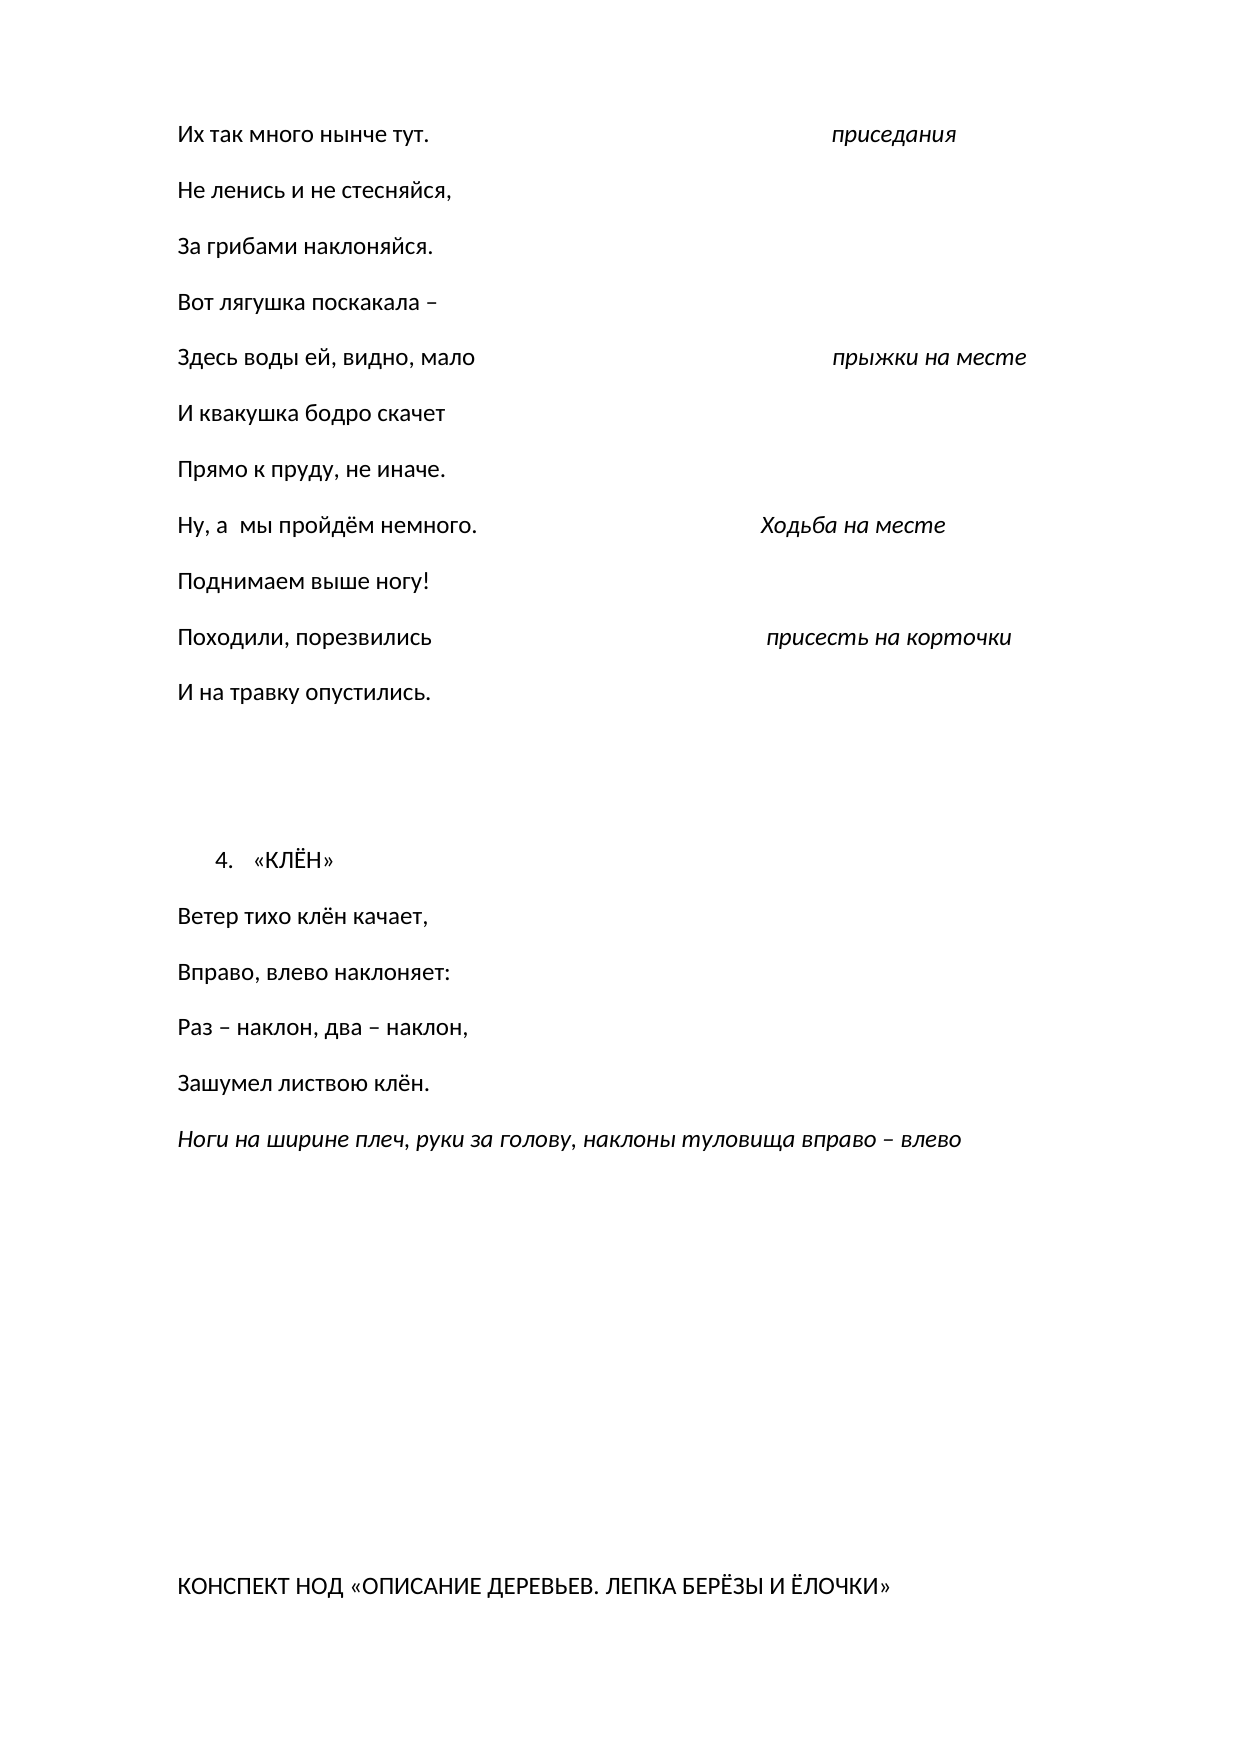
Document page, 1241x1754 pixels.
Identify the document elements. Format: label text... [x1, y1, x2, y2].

text Не ленись и не стесняйся, [177, 174, 1152, 204]
text Их так много нынче тут. приседания [177, 118, 1152, 149]
text Здесь воды ей, видно, мало прыжки на месте [177, 341, 1152, 372]
text И на травку опустились. [177, 676, 1152, 707]
list «КЛЁН» [215, 844, 1152, 874]
text Походили, порезвились присесть на корточки [177, 621, 1152, 651]
text Вот лягушка поскакала – [177, 286, 1152, 316]
text КОНСПЕКТ НОД «ОПИСАНИЕ ДЕРЕВЬЕВ. ЛЕПКА БЕРЁЗЫ И ЁЛОЧКИ» [177, 1570, 1152, 1600]
text Раз – наклон, два – наклон, [177, 1011, 1152, 1042]
text Вправо, влево наклоняет: [177, 956, 1152, 986]
text И квакушка бодро скачет [177, 397, 1152, 428]
text За грибами наклоняйся. [177, 230, 1152, 260]
text Ветер тихо клён качает, [177, 900, 1152, 930]
text Ну, а мы пройдём немного. Ходьба на месте [177, 509, 1152, 539]
text Ноги на ширине плеч, руки за голову, наклоны туловища вправо – влево [177, 1123, 1152, 1154]
text Зашумел листвою клён. [177, 1067, 1152, 1098]
text Прямо к пруду, не иначе. [177, 453, 1152, 484]
text Поднимаем выше ногу! [177, 565, 1152, 595]
